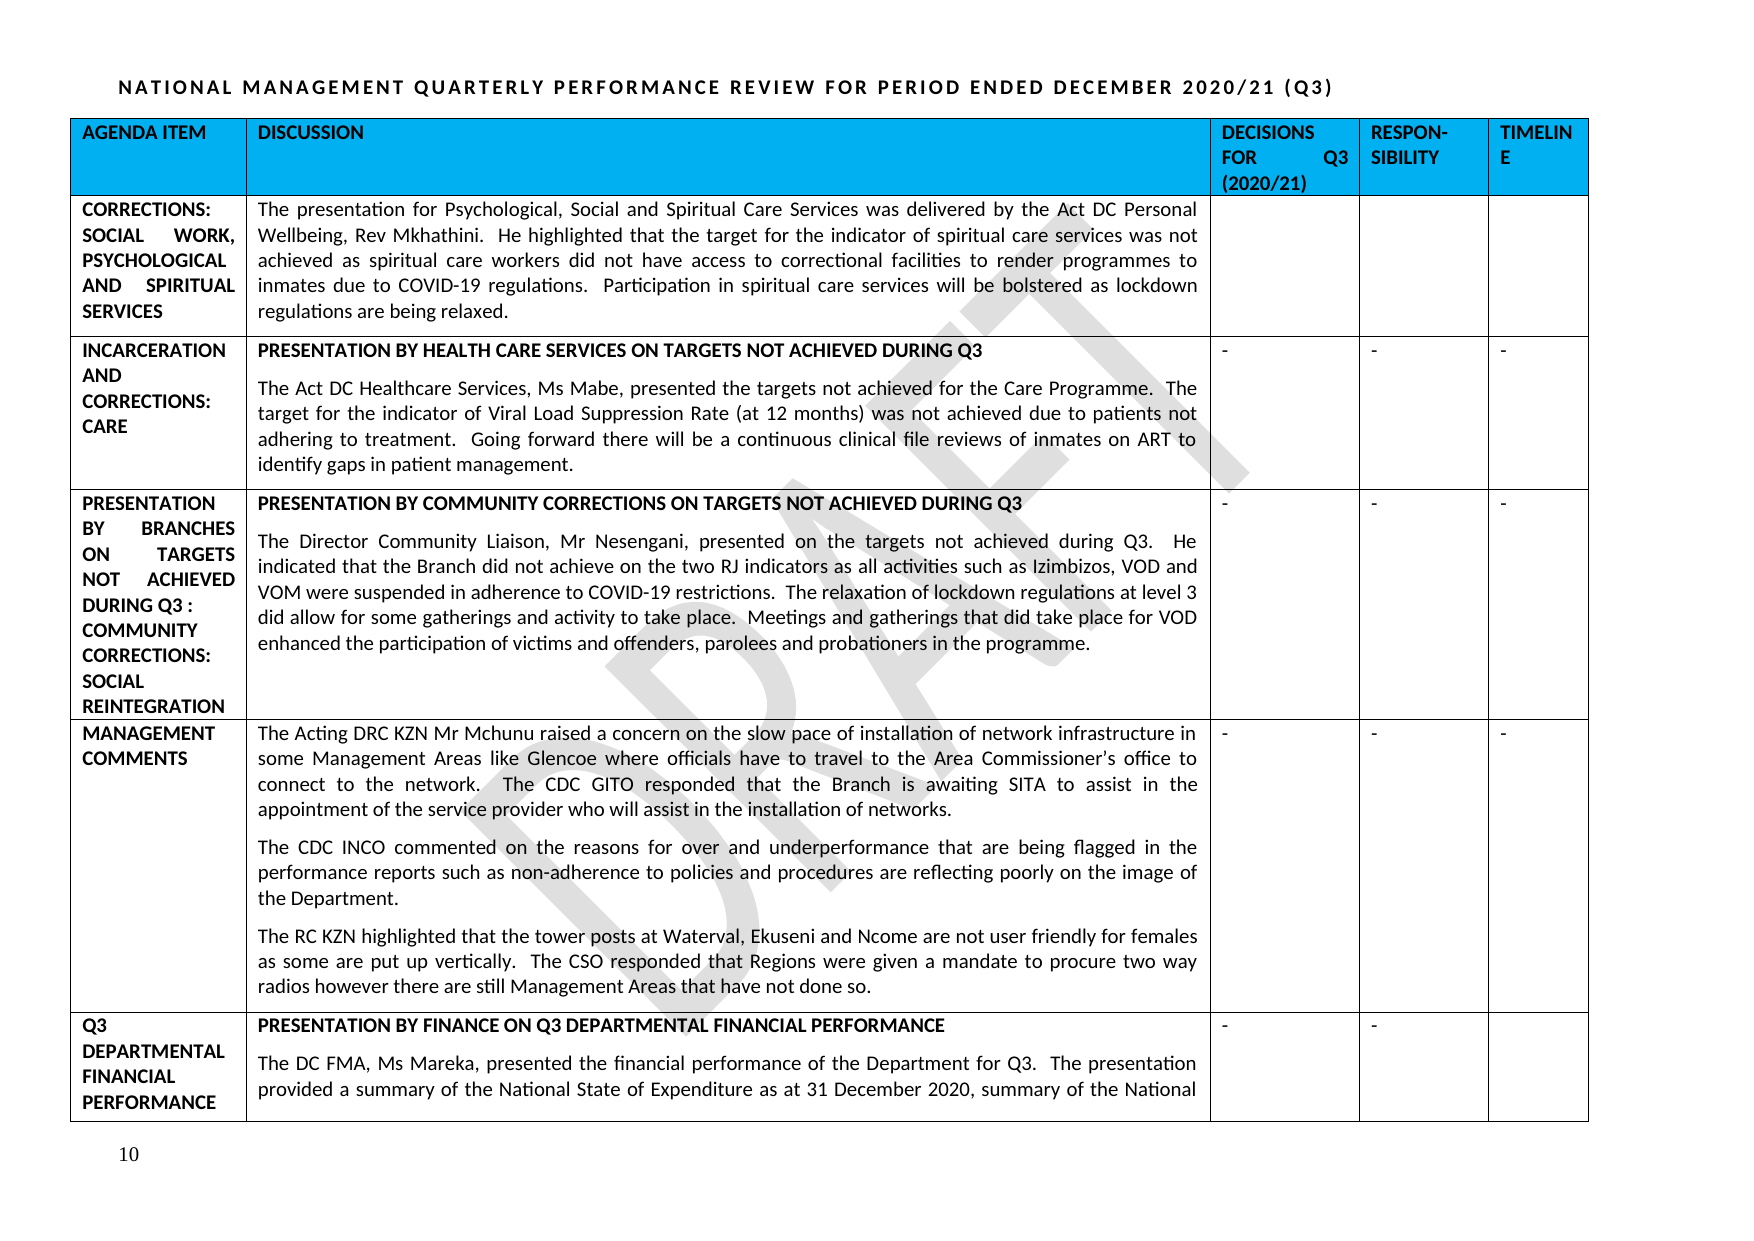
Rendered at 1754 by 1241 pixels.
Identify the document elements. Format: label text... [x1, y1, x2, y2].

table_cell - [1211, 1013, 1359, 1121]
table_cell Q3 DEPARTMENTAL FINANCIAL PERFORMANCE [71, 1013, 246, 1121]
table_cell [1489, 1013, 1588, 1121]
table_cell - [1489, 490, 1588, 719]
table_cell PRESENTATION BY COMMUNITY CORRECTIONS ON TARGETS NOT ACHIEVED DURING Q3 The Director Community Liaison, Mr Nesengani, presented on the targets not achieved during Q3. He indicated that the Branch did not achieve on the two RJ indicators as all activities such as Izimbizos, VOD and VOM were suspended in adherence to COVID-19 restrictions. The relaxation of lockdown regulations at level 3 did allow for some gatherings and activity to take place. Meetings and gatherings that did take place for VOD enhanced the participation of victims and offenders, parolees and probationers in the programme. [247, 490, 1210, 719]
table_cell PRESENTATION BY BRANCHES ON TARGETS NOT ACHIEVED DURING Q3 : COMMUNITY CORRECTIONS: SOCIAL REINTEGRATION [71, 490, 246, 719]
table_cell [247, 196, 1210, 336]
table_cell - [1360, 490, 1488, 719]
table_header DISCUSSION [247, 119, 1210, 195]
table_cell - [1360, 196, 1488, 336]
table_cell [247, 1013, 1210, 1121]
table_cell - [1211, 196, 1359, 336]
table_cell - [1489, 720, 1588, 1012]
table_cell - [1489, 337, 1588, 489]
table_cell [71, 196, 246, 336]
table_cell INCARCERATION AND CORRECTIONS: CARE [71, 337, 246, 489]
table_header TIMELINE [1489, 119, 1588, 195]
table_header DECISIONS FOR Q3 (2020/21) [1211, 119, 1359, 195]
table_cell - [1211, 337, 1359, 489]
table_cell - [1489, 196, 1588, 336]
table_header AGENDA ITEM [71, 119, 246, 195]
table_cell - [1211, 720, 1359, 1012]
table_header RESPON-SIBILITY [1360, 119, 1488, 195]
table_cell The Acting DRC KZN Mr Mchunu raised a concern on the slow pace of installation of network infrastructure in some Management Areas like Glencoe where officials have to travel to the Area Commissioner’s office to connect to the network. The CDC GITO responded that the Branch is awaiting SITA to assist in the appointment of the service provider who will assist in the installation of networks. The CDC INCO commented on the reasons for over and underperformance that are being flagged in the performance reports such as non-adherence to policies and procedures are reflecting poorly on the image of the Department. The RC KZN highlighted that the tower posts at Waterval, Ekuseni and Ncome are not user friendly for females as some are put up vertically. The CSO responded that Regions were given a mandate to procure two way radios however there are still Management Areas that have not done so. [247, 720, 1210, 1012]
table_cell - [1360, 720, 1488, 1012]
table_cell MANAGEMENT COMMENTS [71, 720, 246, 1012]
table_cell - [1360, 1013, 1488, 1121]
table_cell - [1211, 490, 1359, 719]
table_cell PRESENTATION BY HEALTH CARE SERVICES ON TARGETS NOT ACHIEVED DURING Q3 The Act DC Healthcare Services, Ms Mabe, presented the targets not achieved for the Care Programme. The target for the indicator of Viral Load Suppression Rate (at 12 months) was not achieved due to patients not adhering to treatment. Going forward there will be a continuous clinical file reviews of inmates on ART to identify gaps in patient management. [247, 337, 1210, 489]
table_cell - [1360, 337, 1488, 489]
